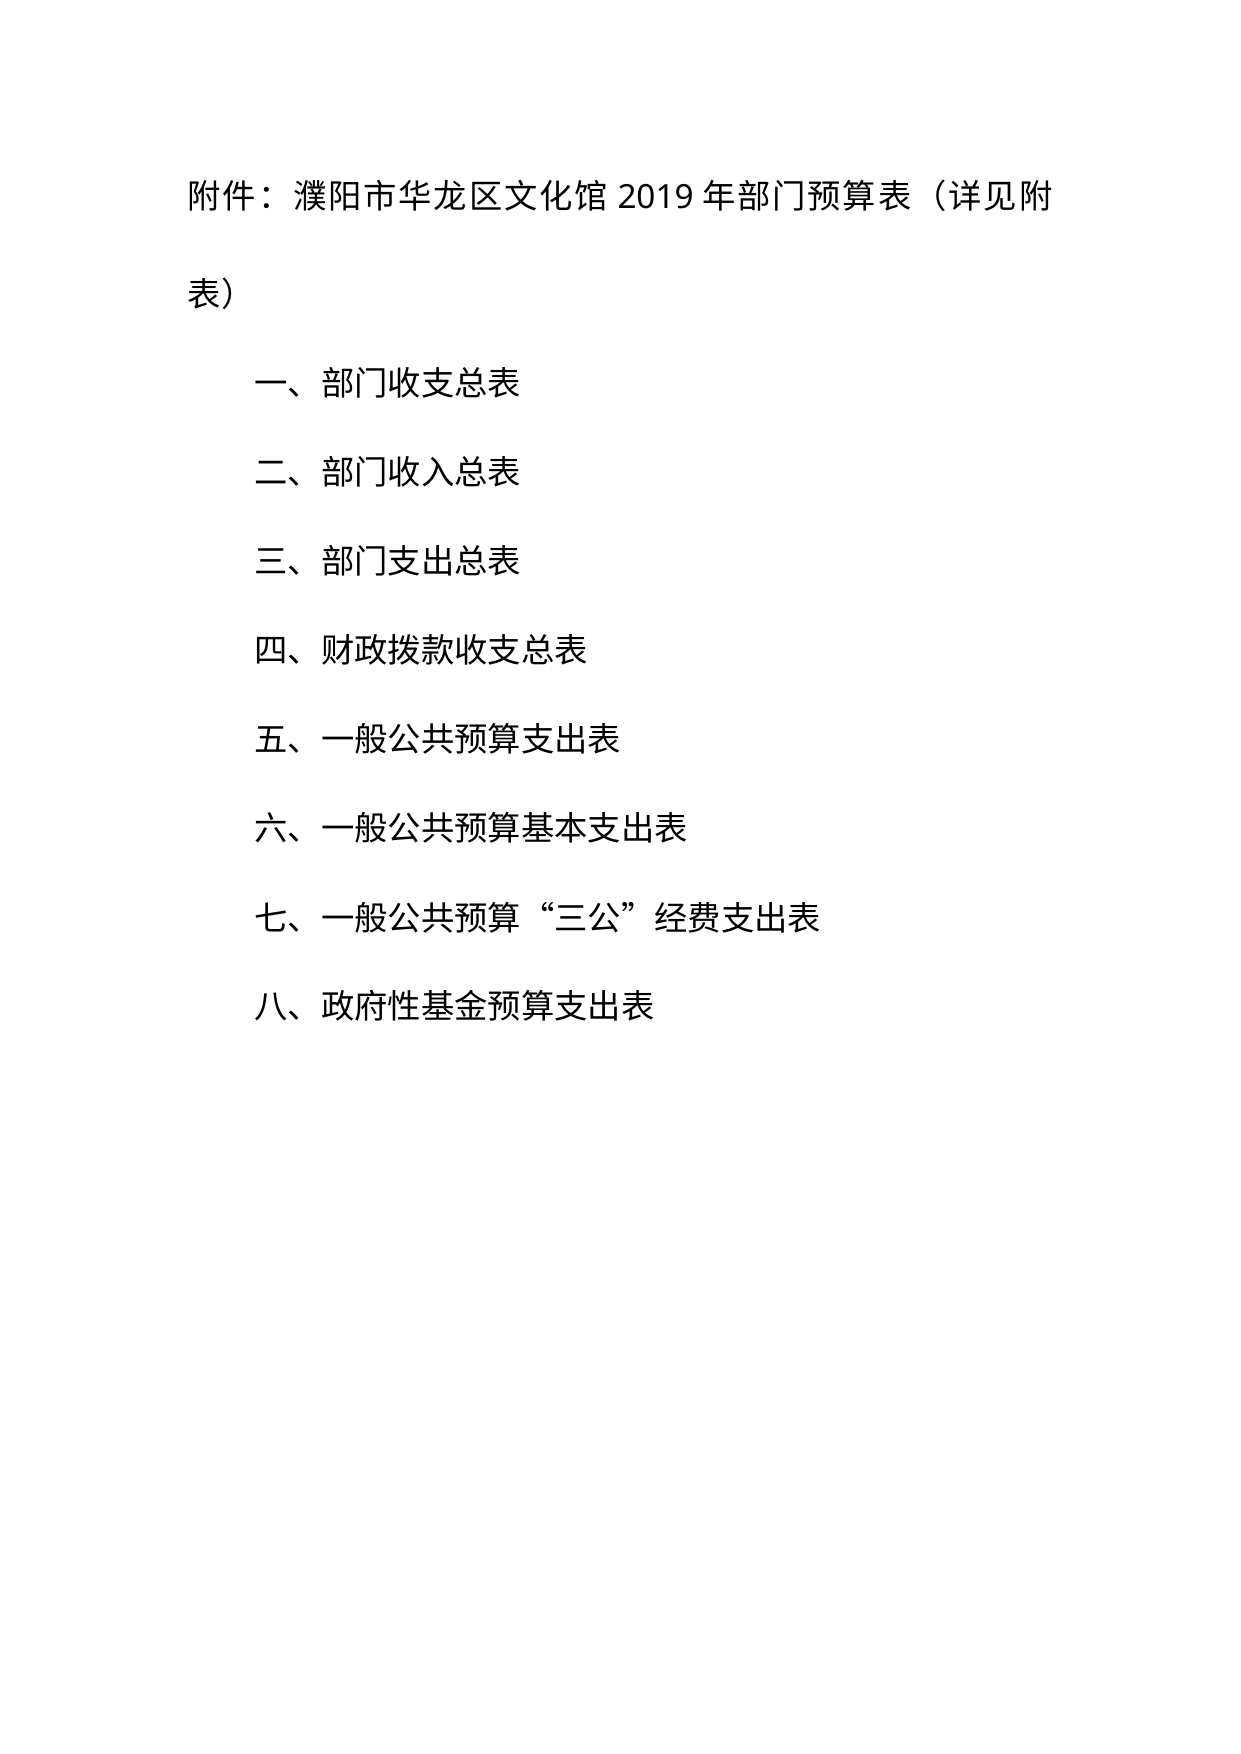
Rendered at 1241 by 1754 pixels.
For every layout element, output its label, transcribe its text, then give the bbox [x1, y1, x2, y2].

text 六、一般公共预算基本支出表 [187, 794, 1053, 859]
text 五、一般公共预算支出表 [187, 705, 1053, 770]
text 八、政府性基金预算支出表 [187, 972, 1053, 1037]
text 二、部门收入总表 [187, 438, 1053, 503]
text 附件：濮阳市华龙区文化馆2019年部门预算表（详见附表） [187, 162, 1053, 324]
text 一、部门收支总表 [187, 348, 1053, 413]
text 三、部门支出总表 [187, 527, 1053, 592]
text 七、一般公共预算“三公”经费支出表 [187, 883, 1053, 948]
text 四、财政拨款收支总表 [187, 616, 1053, 681]
